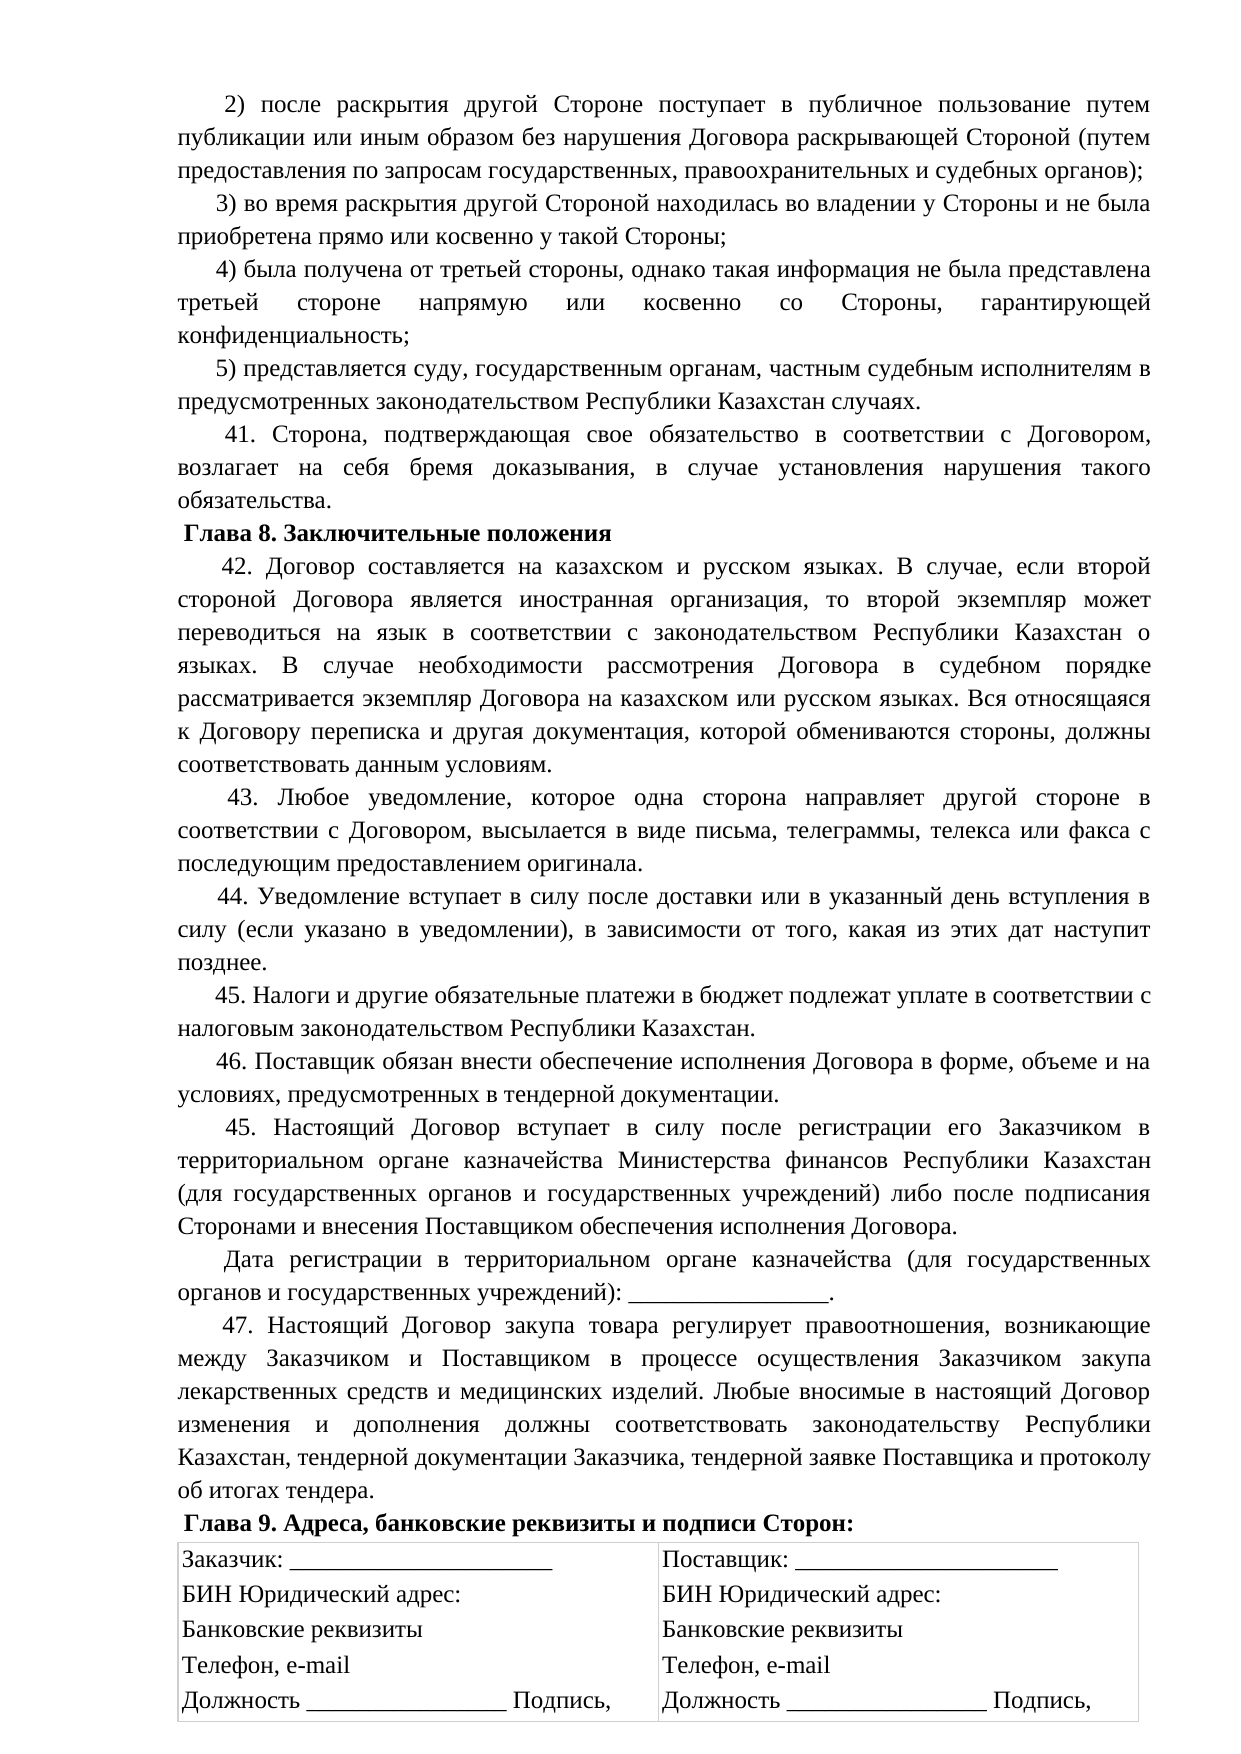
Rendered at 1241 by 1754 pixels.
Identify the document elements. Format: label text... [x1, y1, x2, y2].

text Глава 9. Адреса, банковские реквизиты и подписи Сторон: [177, 1508, 1152, 1537]
text 2) после раскрытия другой Стороне поступает в публичное пользование путем публикации или иным образом без нарушения Договора раскрывающей Стороной (путем предоставления по запросам государственных, правоохранительных и судебных органов); [177, 89, 1152, 183]
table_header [659, 1543, 1138, 1721]
text 43. Любое уведомление, которое одна сторона направляет другой стороне в соответствии с Договором, высылается в виде письма, телеграммы, телекса или факса с последующим предоставлением оригинала. [177, 782, 1152, 877]
text Дата регистрации в территориальном органе казначейства (для государственных органов и государственных учреждений): ________________. [177, 1244, 1152, 1306]
text 41. Сторона, подтверждающая свое обязательство в соответствии с Договором, возлагает на себя бремя доказывания, в случае установления нарушения такого обязательства. [177, 419, 1152, 514]
text 45. Налоги и другие обязательные платежи в бюджет подлежат уплате в соответствии с налоговым законодательством Республики Казахстан. [177, 980, 1152, 1042]
text 5) представляется суду, государственным органам, частным судебным исполнителям в предусмотренных законодательством Республики Казахстан случаях. [177, 353, 1152, 414]
text 45. Настоящий Договор вступает в силу после регистрации его Заказчиком в территориальном органе казначейства Министерства финансов Республики Казахстан (для государственных органов и государственных учреждений) либо после подписания Сторонами и внесения Поставщиком обеспечения исполнения Договора. [177, 1112, 1152, 1240]
text Глава 8. Заключительные положения [177, 518, 1152, 547]
text 3) во время раскрытия другой Стороной находилась во владении у Стороны и не была приобретена прямо или косвенно у такой Стороны; [177, 188, 1152, 249]
text 4) была получена от третьей стороны, однако такая информация не была представлена третьей стороне напрямую или косвенно со Стороны, гарантирующей конфиденциальность; [177, 254, 1152, 348]
text 42. Договор составляется на казахском и русском языках. В случае, если второй стороной Договора является иностранная организация, то второй экземпляр может переводиться на язык в соответствии с законодательством Республики Казахстан о языках. В случае необходимости рассмотрения Договора в судебном порядке рассматривается экземпляр Договора на казахском или русском языках. Вся относящаяся к Договору переписка и другая документация, которой обмениваются стороны, должны соответствовать данным условиям. [177, 551, 1152, 778]
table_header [179, 1543, 658, 1721]
text 46. Поставщик обязан внести обеспечение исполнения Договора в форме, объеме и на условиях, предусмотренных в тендерной документации. [177, 1046, 1152, 1108]
text 47. Настоящий Договор закупа товара регулирует правоотношения, возникающие между Заказчиком и Поставщиком в процессе осуществления Заказчиком закупа лекарственных средств и медицинских изделий. Любые вносимые в настоящий Договор изменения и дополнения должны соответствовать законодательству Республики Казахстан, тендерной документации Заказчика, тендерной заявке Поставщика и протоколу об итогах тендера. [177, 1310, 1152, 1504]
text 44. Уведомление вступает в силу после доставки или в указанный день вступления в силу (если указано в уведомлении), в зависимости от того, какая из этих дат наступит позднее. [177, 881, 1152, 976]
